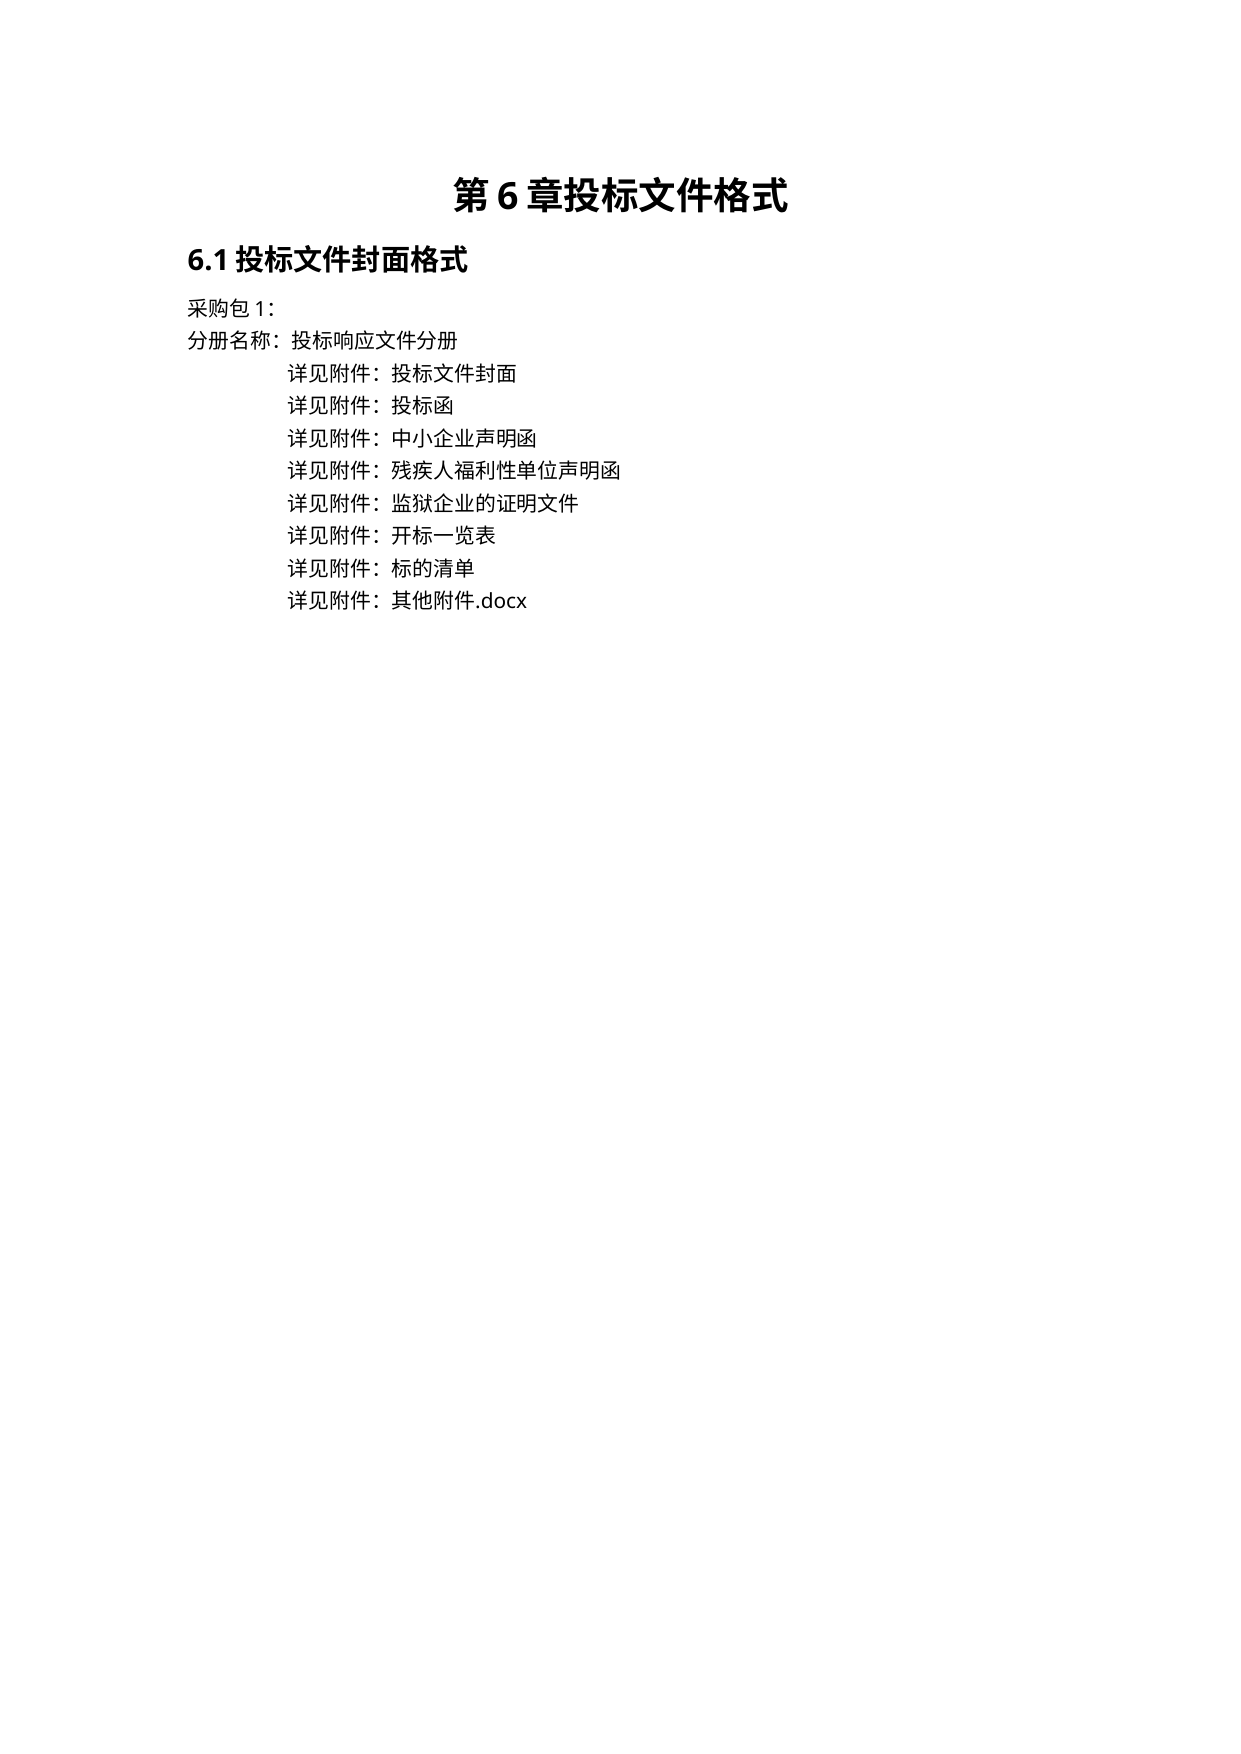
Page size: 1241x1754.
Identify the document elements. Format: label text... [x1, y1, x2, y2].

text 详见附件：监狱企业的证明文件 [187, 487, 1053, 519]
text 6.1投标文件封面格式 [187, 227, 1053, 292]
text 详见附件：中小企业声明函 [187, 422, 1053, 454]
text 详见附件：残疾人福利性单位声明函 [187, 454, 1053, 487]
text 第6章投标文件格式 [187, 162, 1053, 227]
text 分册名称：投标响应文件分册 [187, 324, 1053, 357]
text 采购包1： [187, 292, 1053, 324]
text 详见附件：投标文件封面 [187, 357, 1053, 389]
text 详见附件：标的清单 [187, 552, 1053, 584]
text 详见附件：其他附件.docx [187, 584, 1053, 617]
text 详见附件：投标函 [187, 389, 1053, 422]
text 详见附件：开标一览表 [187, 519, 1053, 552]
